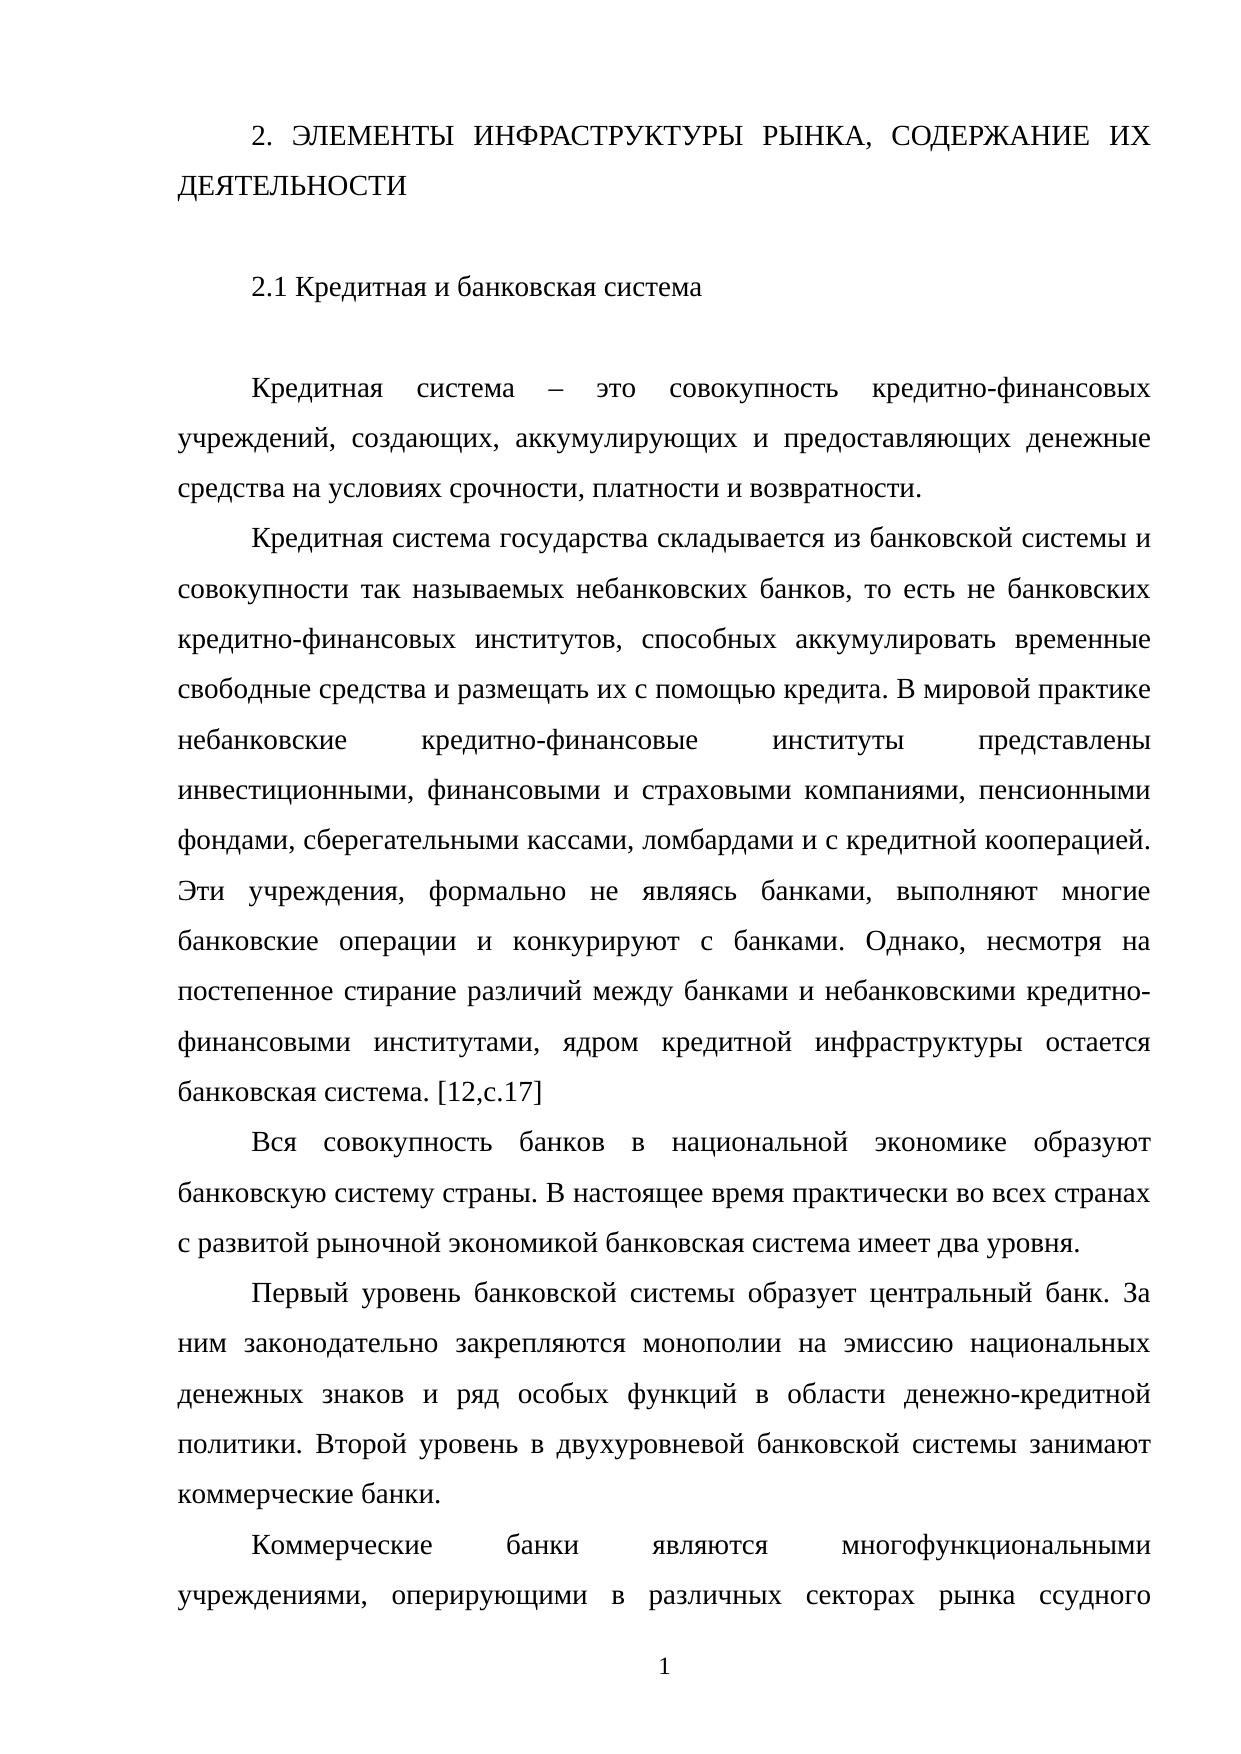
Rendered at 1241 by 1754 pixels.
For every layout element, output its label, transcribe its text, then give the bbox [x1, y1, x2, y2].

subtitle 2.1 Кредитная и банковская система [177, 269, 1152, 303]
text Вся совокупность банков в национальной экономике образуют банковскую систему страны. В настоящее время практически во всех странах с развитой рыночной экономикой банковская система имеет два уровня. [177, 1124, 1152, 1258]
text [177, 1527, 1152, 1611]
text Кредитная система – это совокупность кредитно-финансовых учреждений, создающих, аккумулирующих и предоставляющих денежные средства на условиях срочности, платности и возвратности. [177, 370, 1152, 504]
text Первый уровень банковской системы образует центральный банк. За ним законодательно закрепляются монополии на эмиссию национальных денежных знаков и ряд особых функций в области денежно-кредитной политики. Второй уровень в двухуровневой банковской системы занимают коммерческие банки. [177, 1275, 1152, 1510]
subtitle 2. Элементы инфраструктуры рынка, содержание их деятельности [177, 118, 1152, 202]
text Кредитная система государства складывается из банковской системы и совокупности так называемых небанковских банков, то есть не банковских кредитно-финансовых институтов, способных аккумулировать временные свободные средства и размещать их с помощью кредита. В мировой практике небанковские кредитно-финансовые институты представлены инвестиционными, финансовыми и страховыми компаниями, пенсионными фондами, сберегательными кассами, ломбардами и с кредитной кооперацией. Эти учреждения, формально не являясь банками, выполняют многие банковские операции и конкурируют с банками. Однако, несмотря на постепенное стирание различий между банками и небанковскими кредитно-финансовыми институтами, ядром кредитной инфраструктуры остается банковская система. [12,c.17] [177, 521, 1152, 1108]
